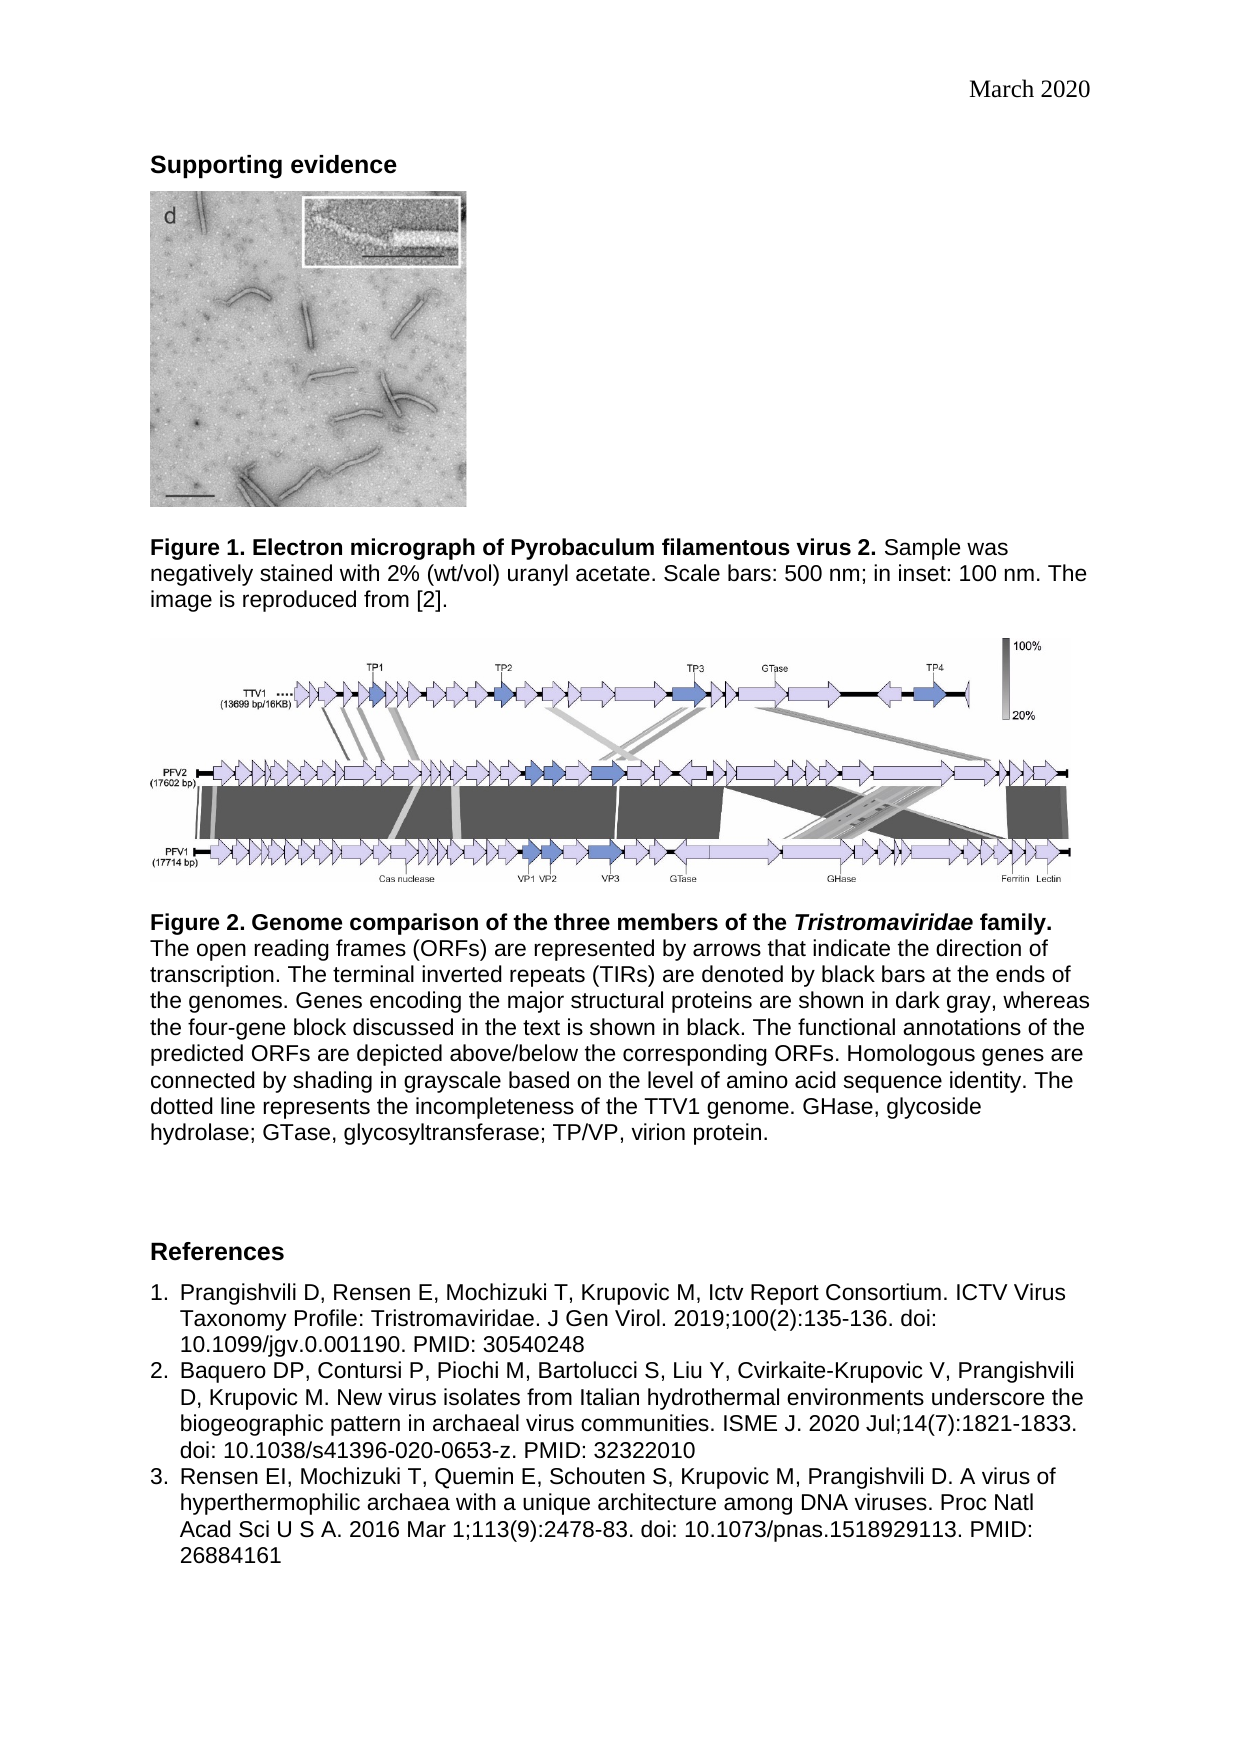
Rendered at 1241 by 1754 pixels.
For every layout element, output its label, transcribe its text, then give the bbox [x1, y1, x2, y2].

list Baquero DP, Contursi P, Piochi M, Bartolucci S, Liu Y, Cvirkaite-Krupovic V, Prangishvili D, Krupovic M. New virus isolates from Italian hydrothermal environments underscore the biogeographic pattern in archaeal virus communities. ISME J. 2020 Jul;14(7):1821-1833. doi: 10.1038/s41396-020-0653-z. PMID: 32322010 [150, 1357, 1090, 1463]
list Prangishvili D, Rensen E, Mochizuki T, Krupovic M, Ictv Report Consortium. ICTV Virus Taxonomy Profile: Tristromaviridae. J Gen Virol. 2019;100(2):135-136. doi: 10.1099/jgv.0.001190. PMID: 30540248 [150, 1278, 1090, 1357]
text negatively stained with 2% (wt/vol) uranyl acetate. Scale bars: 500 nm; in inset: 100 nm. The image is reproduced from [2]. [150, 560, 1090, 612]
picture [150, 191, 468, 507]
text References [150, 1237, 1090, 1266]
picture [150, 638, 1071, 882]
text Supporting evidence [150, 150, 1090, 179]
list Rensen EI, Mochizuki T, Quemin E, Schouten S, Krupovic M, Prangishvili D. A virus of hyperthermophilic archaea with a unique architecture among DNA viruses. Proc Natl Acad Sci U S A. 2016 Mar 1;113(9):2478-83. doi: 10.1073/pnas.1518929113. PMID: 26884161 [150, 1463, 1090, 1568]
text Figure 1. Electron micrograph of Pyrobaculum filamentous virus 2. Sample was [150, 533, 1090, 560]
text Figure 2. Genome comparison of the three members of the Tristromaviridae family. The open reading frames (ORFs) are represented by arrows that indicate the direction of transcription. The terminal inverted repeats (TIRs) are denoted by black bars at the ends of the genomes. Genes encoding the major structural proteins are shown in dark gray, whereas the four-gene block discussed in the text is shown in black. The functional annotations of the predicted ORFs are depicted above/below the corresponding ORFs. Homologous genes are connected by shading in grayscale based on the level of amino acid sequence identity. The dotted line represents the incompleteness of the TTV1 genome. GHase, glycoside hydrolase; GTase, glycosyltransferase; TP/VP, virion protein. [150, 908, 1090, 1146]
